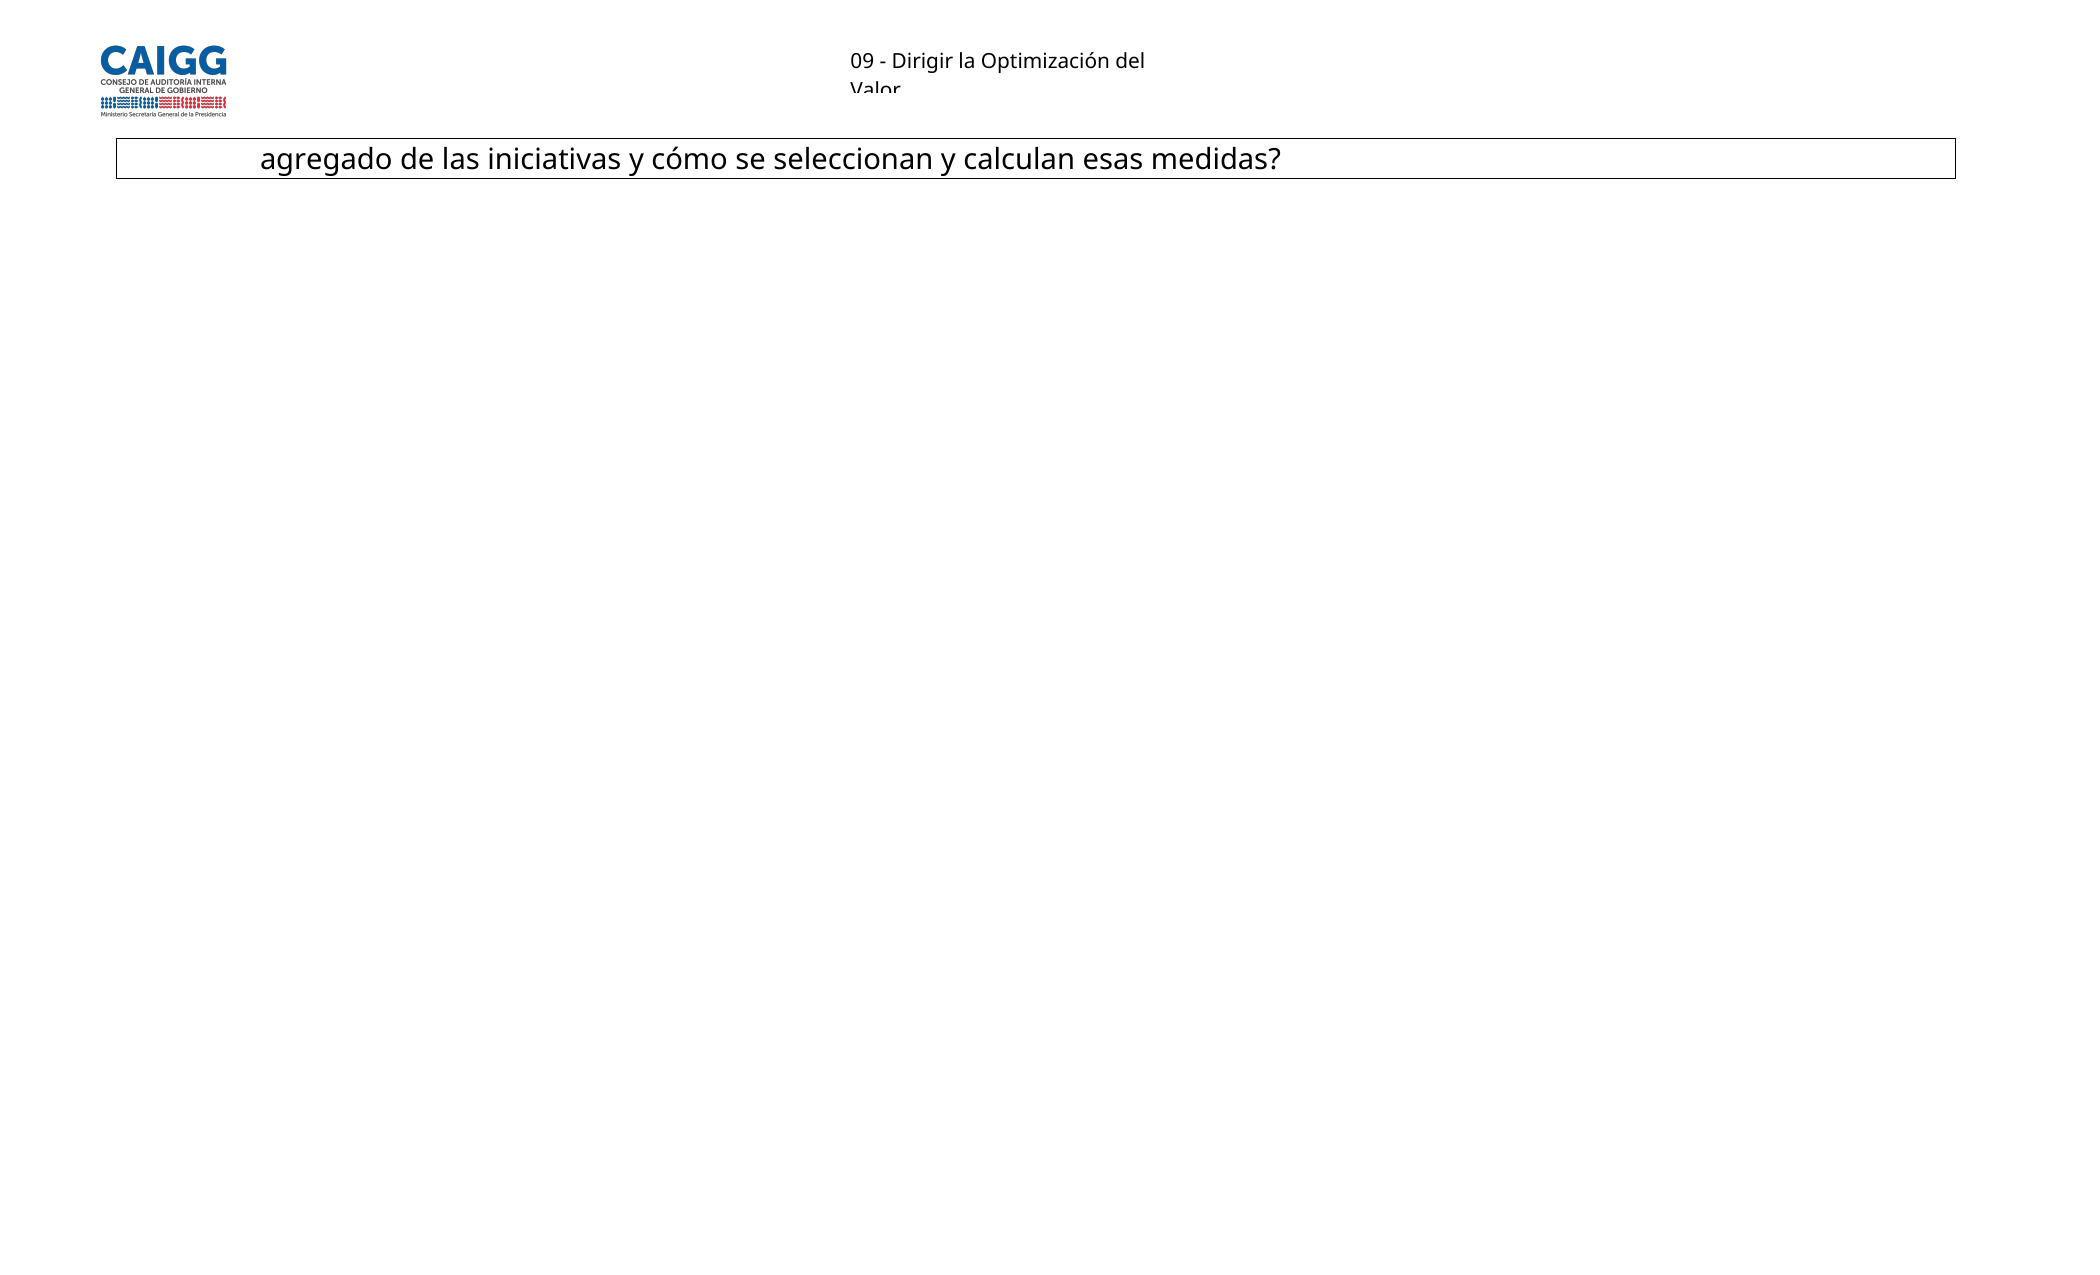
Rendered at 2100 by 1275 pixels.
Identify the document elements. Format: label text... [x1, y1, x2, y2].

picture [93, 26, 234, 136]
